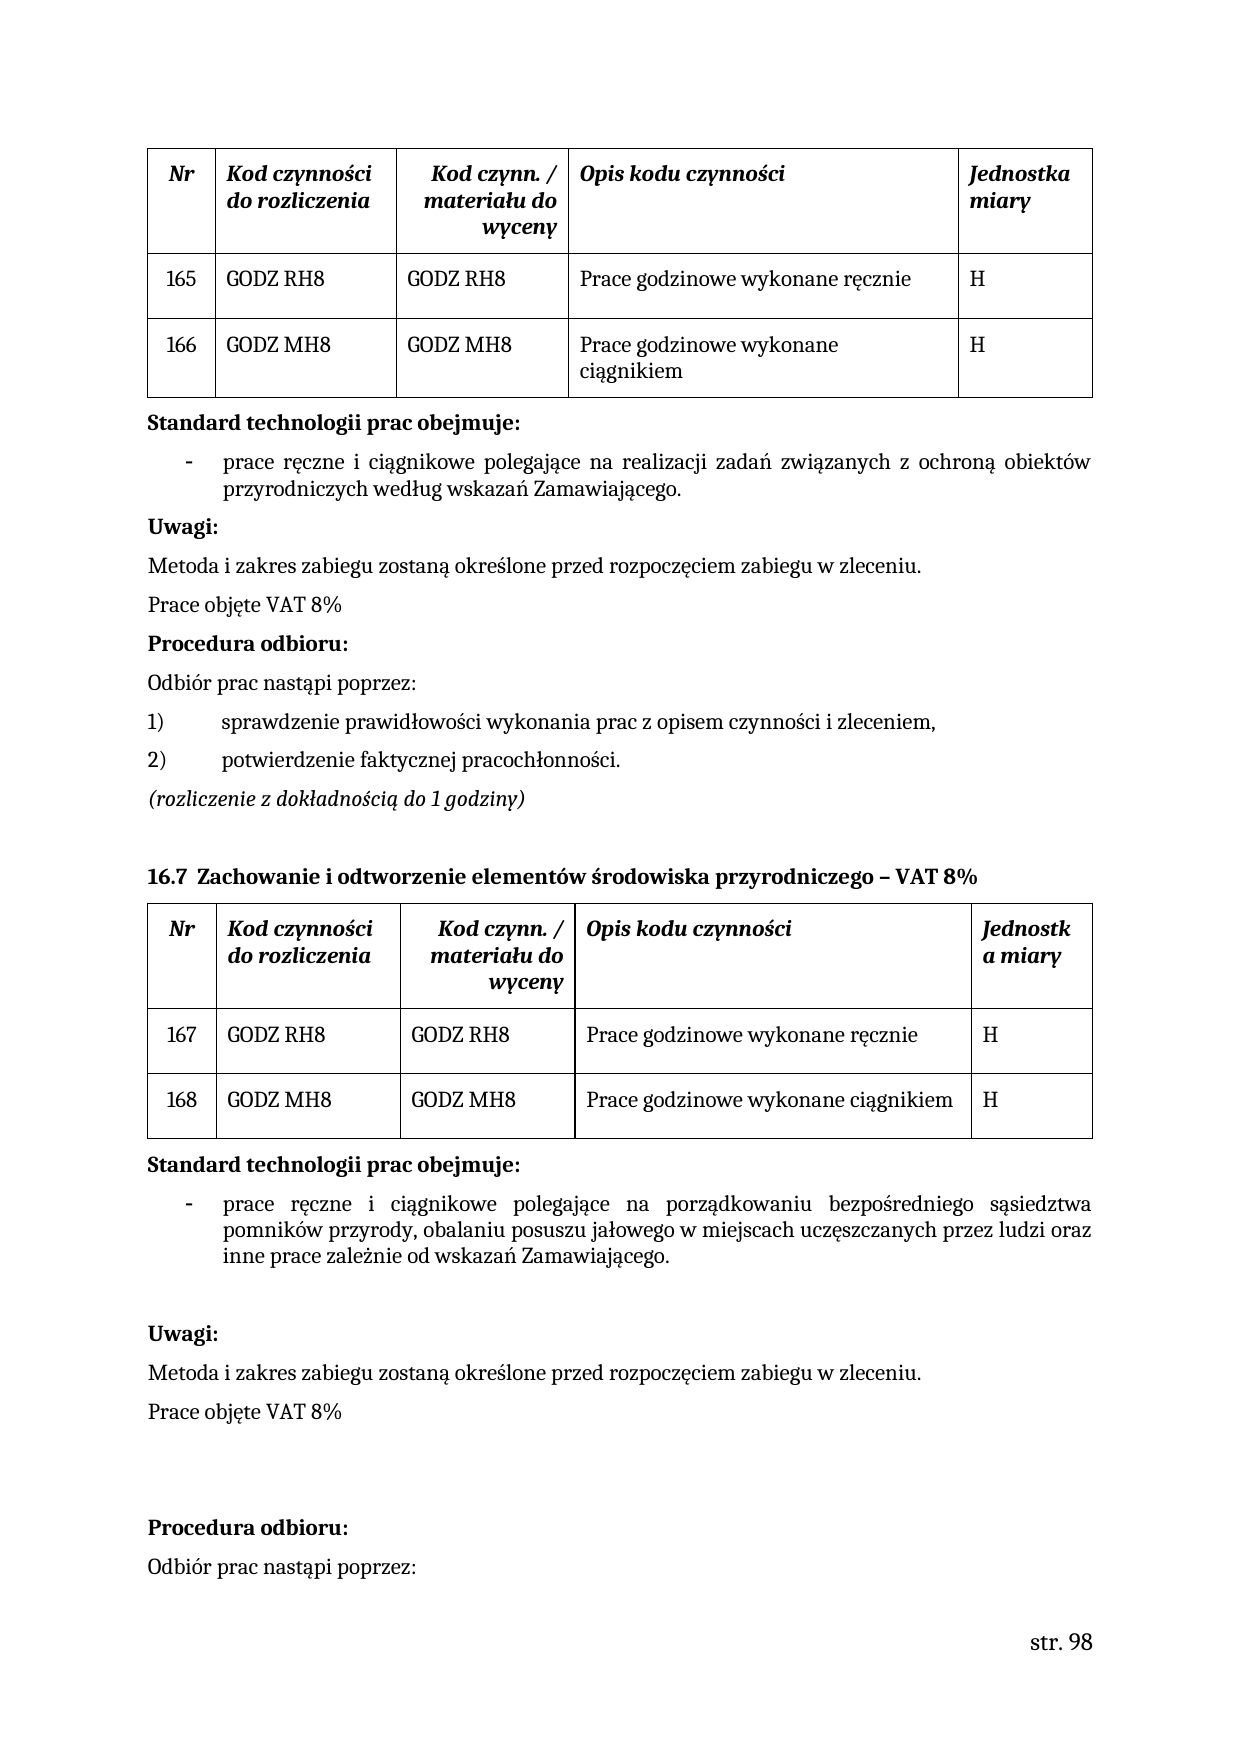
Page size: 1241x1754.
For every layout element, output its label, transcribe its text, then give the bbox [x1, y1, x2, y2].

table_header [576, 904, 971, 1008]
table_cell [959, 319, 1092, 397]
text Metoda i zakres zabiegu zostaną określone przed rozpoczęciem zabiegu w zleceniu. [148, 1360, 1093, 1386]
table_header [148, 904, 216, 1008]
text Procedura odbioru: [148, 631, 1093, 657]
text Standard technologii prac obejmuje: [148, 1152, 1093, 1178]
text Odbiór prac nastąpi poprzez: [148, 669, 1093, 696]
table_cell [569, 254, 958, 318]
text Standard technologii prac obejmuje: [148, 410, 1093, 436]
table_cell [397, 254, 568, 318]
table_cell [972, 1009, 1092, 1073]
text Uwagi: [148, 1321, 1093, 1347]
text Prace objęte VAT 8% [148, 1398, 1093, 1425]
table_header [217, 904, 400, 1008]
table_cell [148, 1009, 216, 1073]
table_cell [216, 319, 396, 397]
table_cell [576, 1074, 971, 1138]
text Metoda i zakres zabiegu zostaną określone przed rozpoczęciem zabiegu w zleceniu. [148, 553, 1093, 579]
list prace ręczne i ciągnikowe polegające na porządkowaniu bezpośredniego sąsiedztwa pomników przyrody, obalaniu posuszu jałowego w miejscach uczęszczanych przez ludzi oraz inne prace zależnie od wskazań Zamawiającego. [185, 1190, 1093, 1269]
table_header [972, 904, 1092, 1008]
text (rozliczenie z dokładnością do 1 godziny) [148, 786, 1093, 812]
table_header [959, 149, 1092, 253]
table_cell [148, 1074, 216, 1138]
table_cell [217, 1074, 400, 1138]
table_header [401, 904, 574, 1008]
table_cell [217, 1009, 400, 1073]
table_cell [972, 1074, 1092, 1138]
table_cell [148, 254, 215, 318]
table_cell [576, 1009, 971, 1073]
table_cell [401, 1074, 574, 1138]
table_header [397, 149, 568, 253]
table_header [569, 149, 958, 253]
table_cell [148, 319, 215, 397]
text Odbiór prac nastąpi poprzez: [148, 1554, 1093, 1580]
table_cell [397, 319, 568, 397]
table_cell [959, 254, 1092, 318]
text 2) potwierdzenie faktycznej pracochłonności. [148, 747, 1093, 774]
text Procedura odbioru: [148, 1515, 1093, 1541]
list prace ręczne i ciągnikowe polegające na realizacji zadań związanych z ochroną obiektów przyrodniczych według wskazań Zamawiającego. [185, 449, 1093, 502]
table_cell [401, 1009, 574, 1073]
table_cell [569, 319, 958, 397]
text Prace objęte VAT 8% [148, 592, 1093, 618]
text Uwagi: [148, 514, 1093, 541]
text 1) sprawdzenie prawidłowości wykonania prac z opisem czynności i zleceniem, [148, 708, 1093, 735]
text 16.7 Zachowanie i odtworzenie elementów środowiska przyrodniczego – VAT 8% [148, 864, 1093, 890]
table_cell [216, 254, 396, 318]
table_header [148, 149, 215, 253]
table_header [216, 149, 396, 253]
